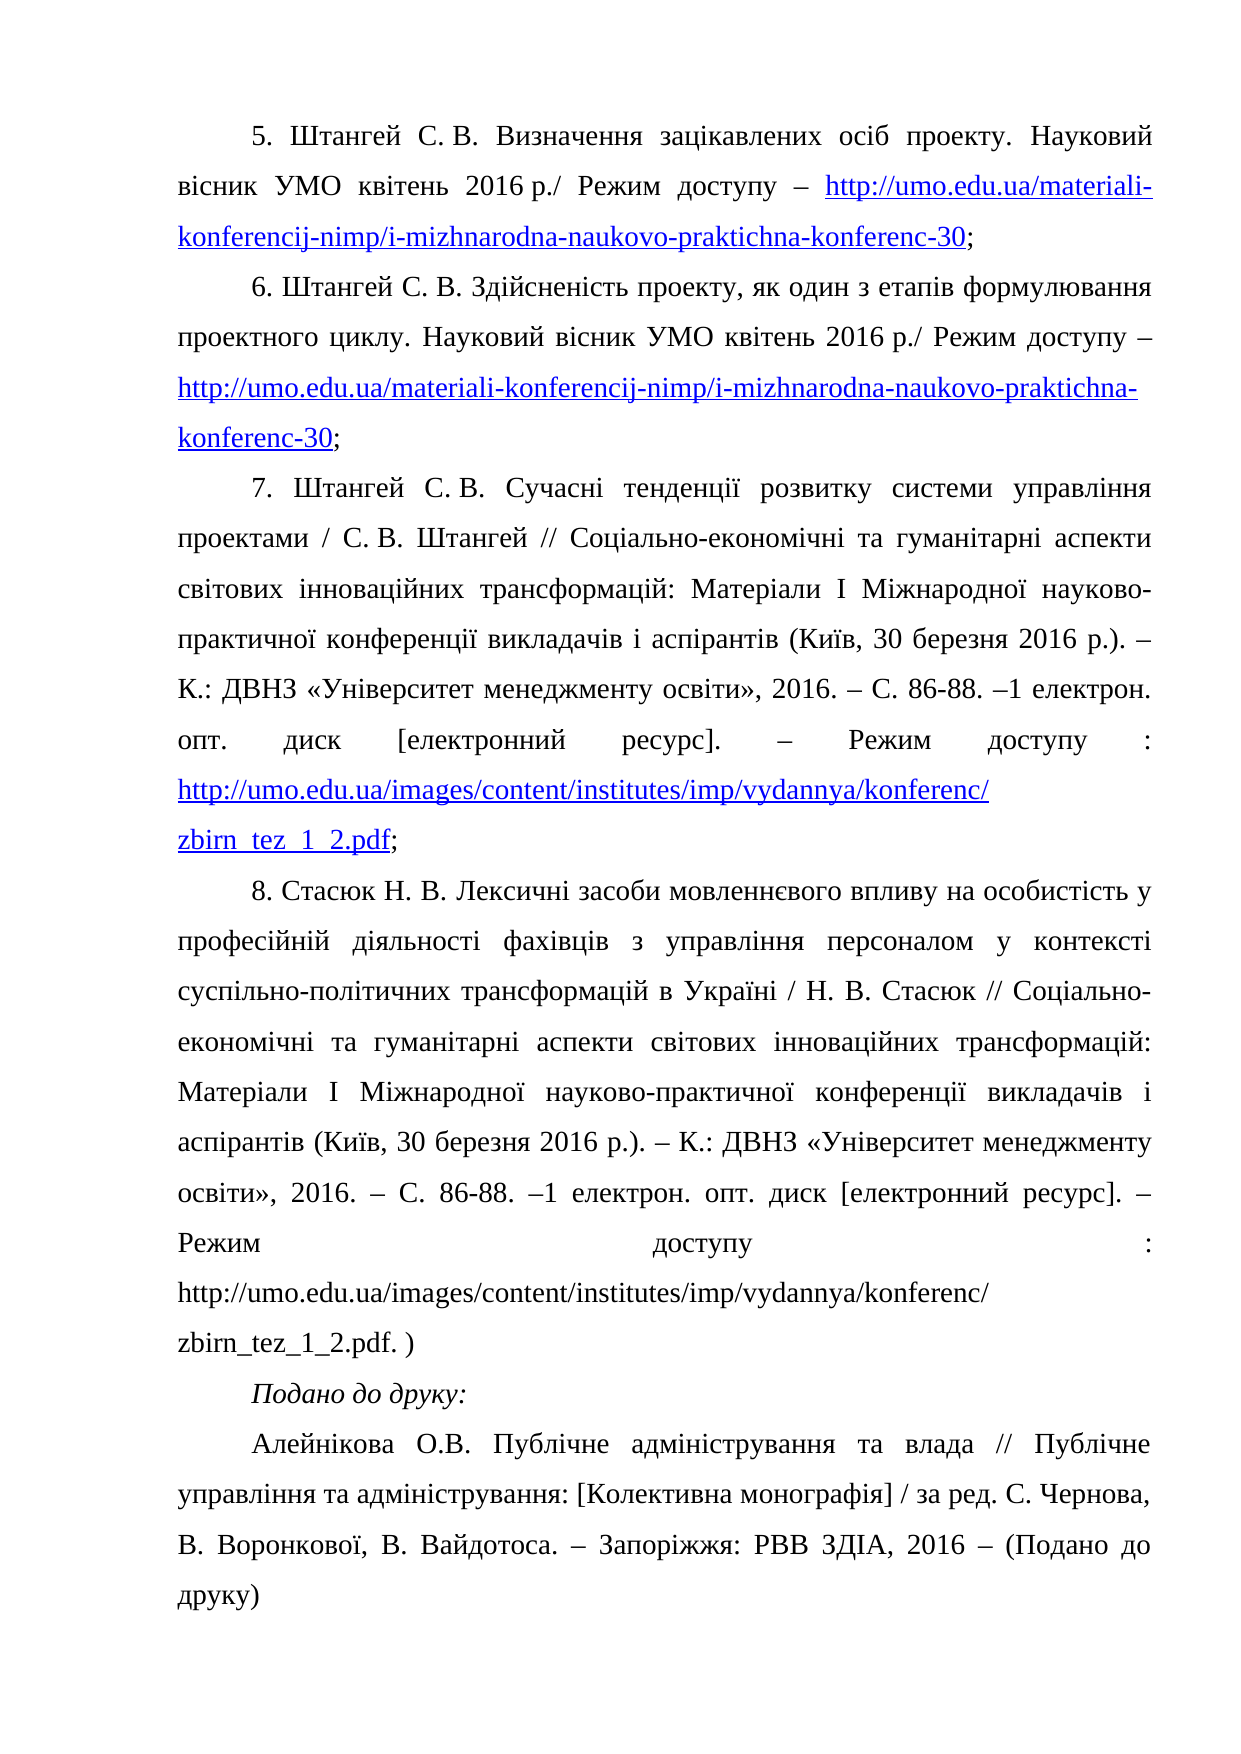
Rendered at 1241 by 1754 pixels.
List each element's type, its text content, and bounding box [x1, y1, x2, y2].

list 7. Штангей С. В. Сучасні тенденції розвитку системи управління проектами / С. В. Штангей // Соціально-економічні та гуманітарні аспекти світових інноваційних трансформацій: Матеріали І Міжнародної науково-практичної конференції викладачів і аспірантів (Київ, 30 березня 2016 р.). – К.: ДВНЗ «Університет менеджменту освіти», 2016. – С. 86-88. –1 електрон. опт. диск [електронний ресурс]. – Режим доступу : http://umo.edu.ua/images/content/institutes/imp/vydannya/konferenc/zbirn_tez_1_2.pdf; [177, 470, 1152, 856]
list 6. Штангей С. В. Здійсненість проекту, як один з етапів формулювання проектного циклу. Науковий вісник УМО квітень 2016 р./ Режим доступу – http://umo.edu.ua/materiali-konferencij-nimp/i-mizhnarodna-naukovo-praktichna-konferenc-30; [177, 269, 1152, 453]
text Алейнікова О.В. Публічне адміністрування та влада // Публічне управління та адміністрування: [Колективна монографія] / за ред. С. Чернова, В. Воронкової, В. Вайдотоса. – Запоріжжя: РВВ ЗДІА, 2016 – (Подано до друку) [177, 1426, 1152, 1611]
list 5. Штангей С. В. Визначення зацікавлених осіб проекту. Науковий вісник УМО квітень 2016 р./ Режим доступу – http://umo.edu.ua/materiali-konferencij-nimp/i-mizhnarodna-naukovo-praktichna-konferenc-30; [177, 118, 1152, 252]
list 8. Стасюк Н. В. Лексичні засоби мовленнєвого впливу на особистість у професійній діяльності фахівців з управління персоналом у контексті суспільно-політичних трансформацій в Україні / Н. В. Стасюк // Соціально-економічні та гуманітарні аспекти світових інноваційних трансформацій: Матеріали І Міжнародної науково-практичної конференції викладачів і аспірантів (Київ, 30 березня 2016 р.). – К.: ДВНЗ «Університет менеджменту освіти», 2016. – С. 86-88. –1 електрон. опт. диск [електронний ресурс]. – Режим доступу : http://umo.edu.ua/images/content/institutes/imp/vydannya/konferenc/zbirn_tez_1_2.pdf. ) [177, 873, 1152, 1359]
text Подано до друку: [177, 1376, 1152, 1409]
